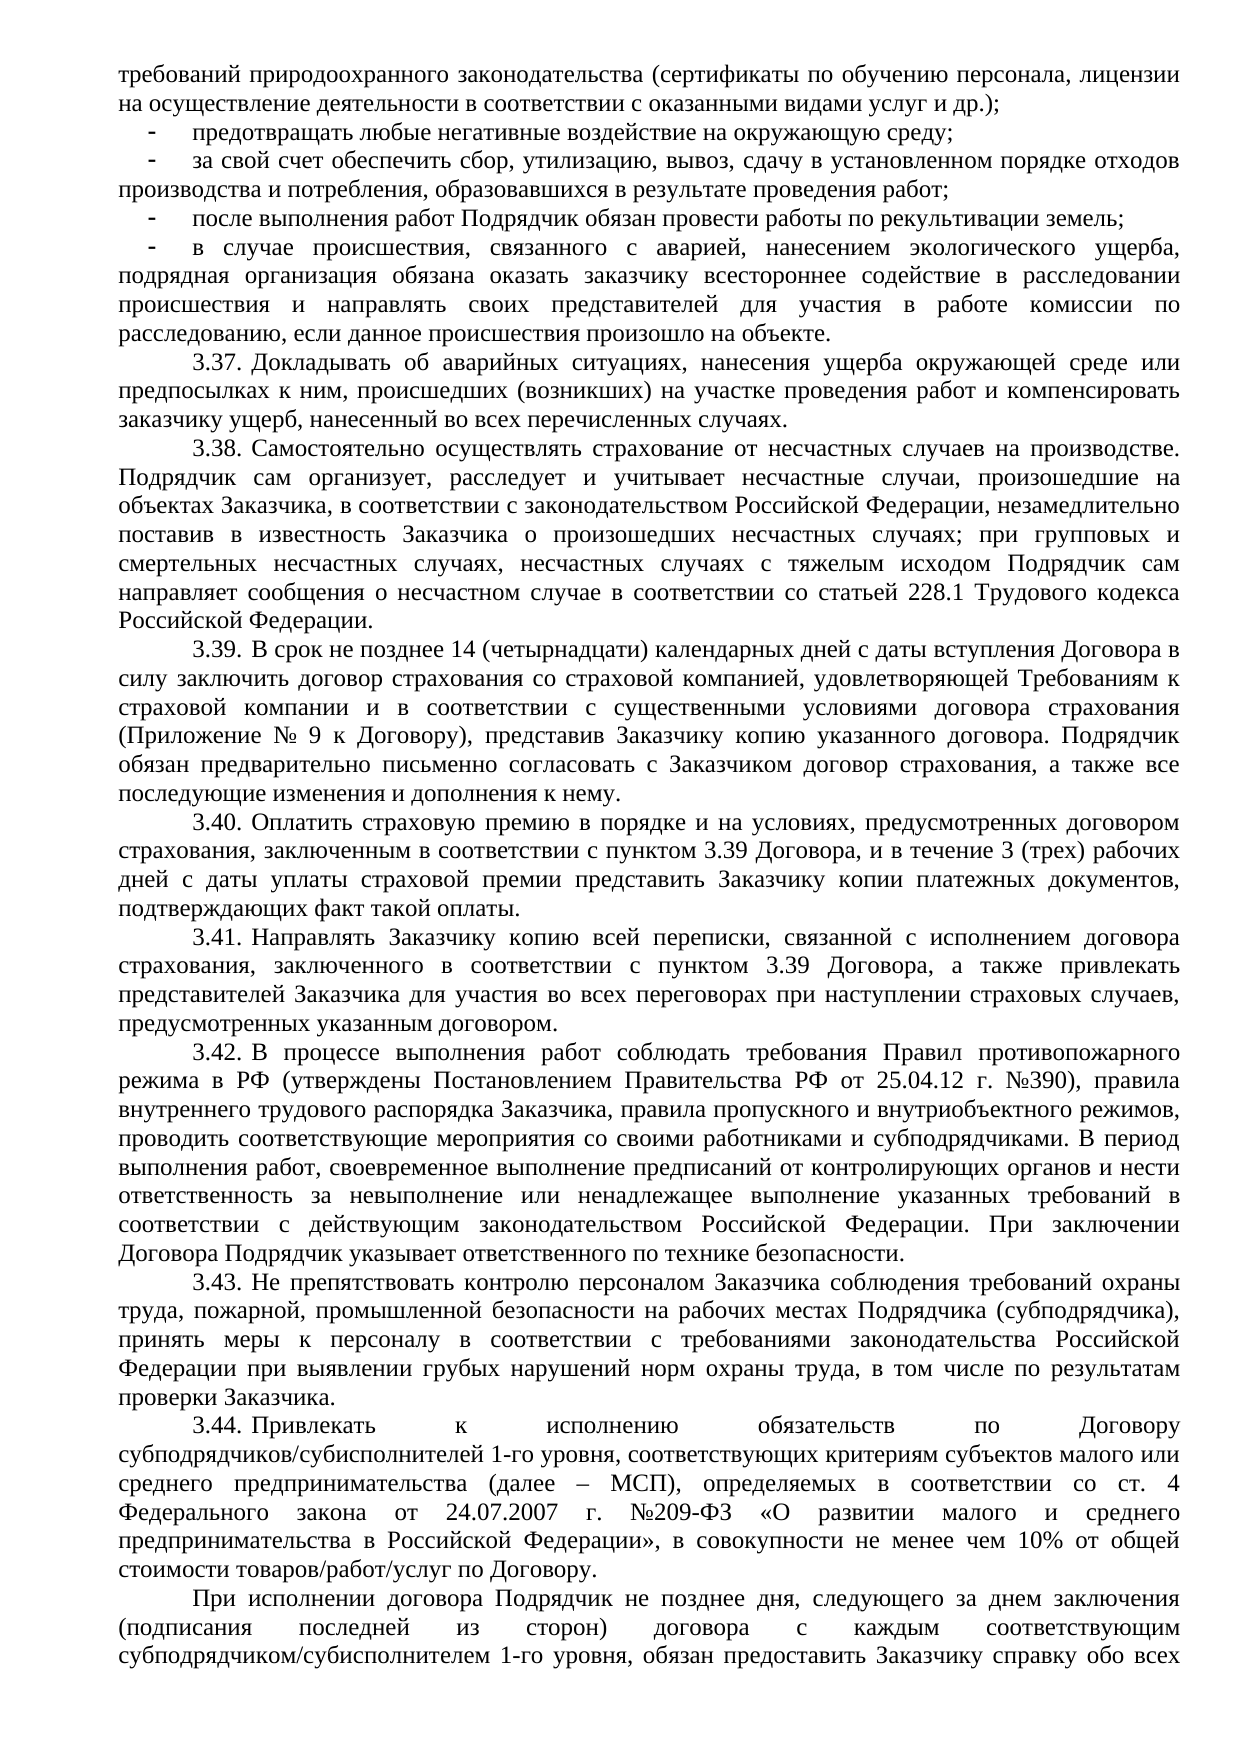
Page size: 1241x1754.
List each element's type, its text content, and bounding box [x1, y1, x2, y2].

list В срок не позднее 14 (четырнадцати) календарных дней с даты вступления Договора в силу заключить договор страхования со страховой компанией, удовлетворяющей Требованиям к страховой компании и в соответствии с существенными условиями договора страхования (Приложение № 9 к Договору), представив Заказчику копию указанного договора. Подрядчик обязан предварительно письменно согласовать с Заказчиком договор страхования, а также все последующие изменения и дополнения к нему. [118, 634, 1181, 807]
list после выполнения работ Подрядчик обязан провести работы по рекультивации земель; [118, 203, 1181, 232]
list в случае происшествия, связанного с аварией, нанесением экологического ущерба, подрядная организация обязана оказать заказчику всестороннее содействие в расследовании происшествия и направлять своих представителей для участия в работе комиссии по расследованию, если данное происшествия произошло на объекте. [118, 232, 1181, 347]
list В процессе выполнения работ соблюдать требования Правил противопожарного режима в РФ (утверждены Постановлением Правительства РФ от 25.04.12 г. №390), правила внутреннего трудового распорядка Заказчика, правила пропускного и внутриобъектного режимов, проводить соответствующие мероприятия со своими работниками и субподрядчиками. В период выполнения работ, своевременное выполнение предписаний от контролирующих органов и нести ответственность за невыполнение или ненадлежащее выполнение указанных требований в соответствии с действующим законодательством Российской Федерации. При заключении Договора Подрядчик указывает ответственного по технике безопасности. [118, 1037, 1181, 1267]
list за свой счет обеспечить сбор, утилизацию, вывоз, сдачу в установленном порядке отходов производства и потребления, образовавшихся в результате проведения работ; [118, 145, 1181, 203]
list Докладывать об аварийных ситуациях, нанесения ущерба окружающей среде или предпосылках к ним, происшедших (возникших) на участке проведения работ и компенсировать заказчику ущерб, нанесенный во всех перечисленных случаях. [118, 347, 1181, 433]
list Направлять Заказчику копию всей переписки, связанной с исполнением договора страхования, заключенного в соответствии с пунктом 3.39 Договора, а также привлекать представителей Заказчика для участия во всех переговорах при наступлении страховых случаев, предусмотренных указанным договором. [118, 922, 1181, 1037]
list Не препятствовать контролю персоналом Заказчика соблюдения требований охраны труда, пожарной, промышленной безопасности на рабочих местах Подрядчика (субподрядчика), принять меры к персоналу в соответствии с требованиями законодательства Российской Федерации при выявлении грубых нарушений норм охраны труда, в том числе по результатам проверки Заказчика. [118, 1267, 1181, 1410]
list Оплатить страховую премию в порядке и на условиях, предусмотренных договором страхования, заключенным в соответствии с пунктом 3.39 Договора, и в течение 3 (трех) рабочих дней с даты уплаты страховой премии представить Заказчику копии платежных документов, подтверждающих факт такой оплаты. [118, 807, 1181, 922]
list предотвращать любые негативные воздействие на окружающую среду; [118, 117, 1181, 145]
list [118, 1583, 1181, 1669]
list Привлекать к исполнению обязательств по Договору субподрядчиков/субисполнителей 1-го уровня, соответствующих критериям субъектов малого или среднего предпринимательства (далее – МСП), определяемых в соответствии со ст. 4 Федерального закона от 24.07.2007 г. №209-ФЗ «О развитии малого и среднего предпринимательства в Российской Федерации», в совокупности не менее чем 10% от общей стоимости товаров/работ/услуг по Договору. [118, 1410, 1181, 1583]
list Самостоятельно осуществлять страхование от несчастных случаев на производстве. Подрядчик сам организует, расследует и учитывает несчастные случаи, произошедшие на объектах Заказчика, в соответствии с законодательством Российской Федерации, незамедлительно поставив в известность Заказчика о произошедших несчастных случаях; при групповых и смертельных несчастных случаях, несчастных случаях с тяжелым исходом Подрядчик сам направляет сообщения о несчастном случае в соответствии со статьей 228.1 Трудового кодекса Российской Федерации. [118, 433, 1181, 634]
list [118, 59, 1181, 117]
